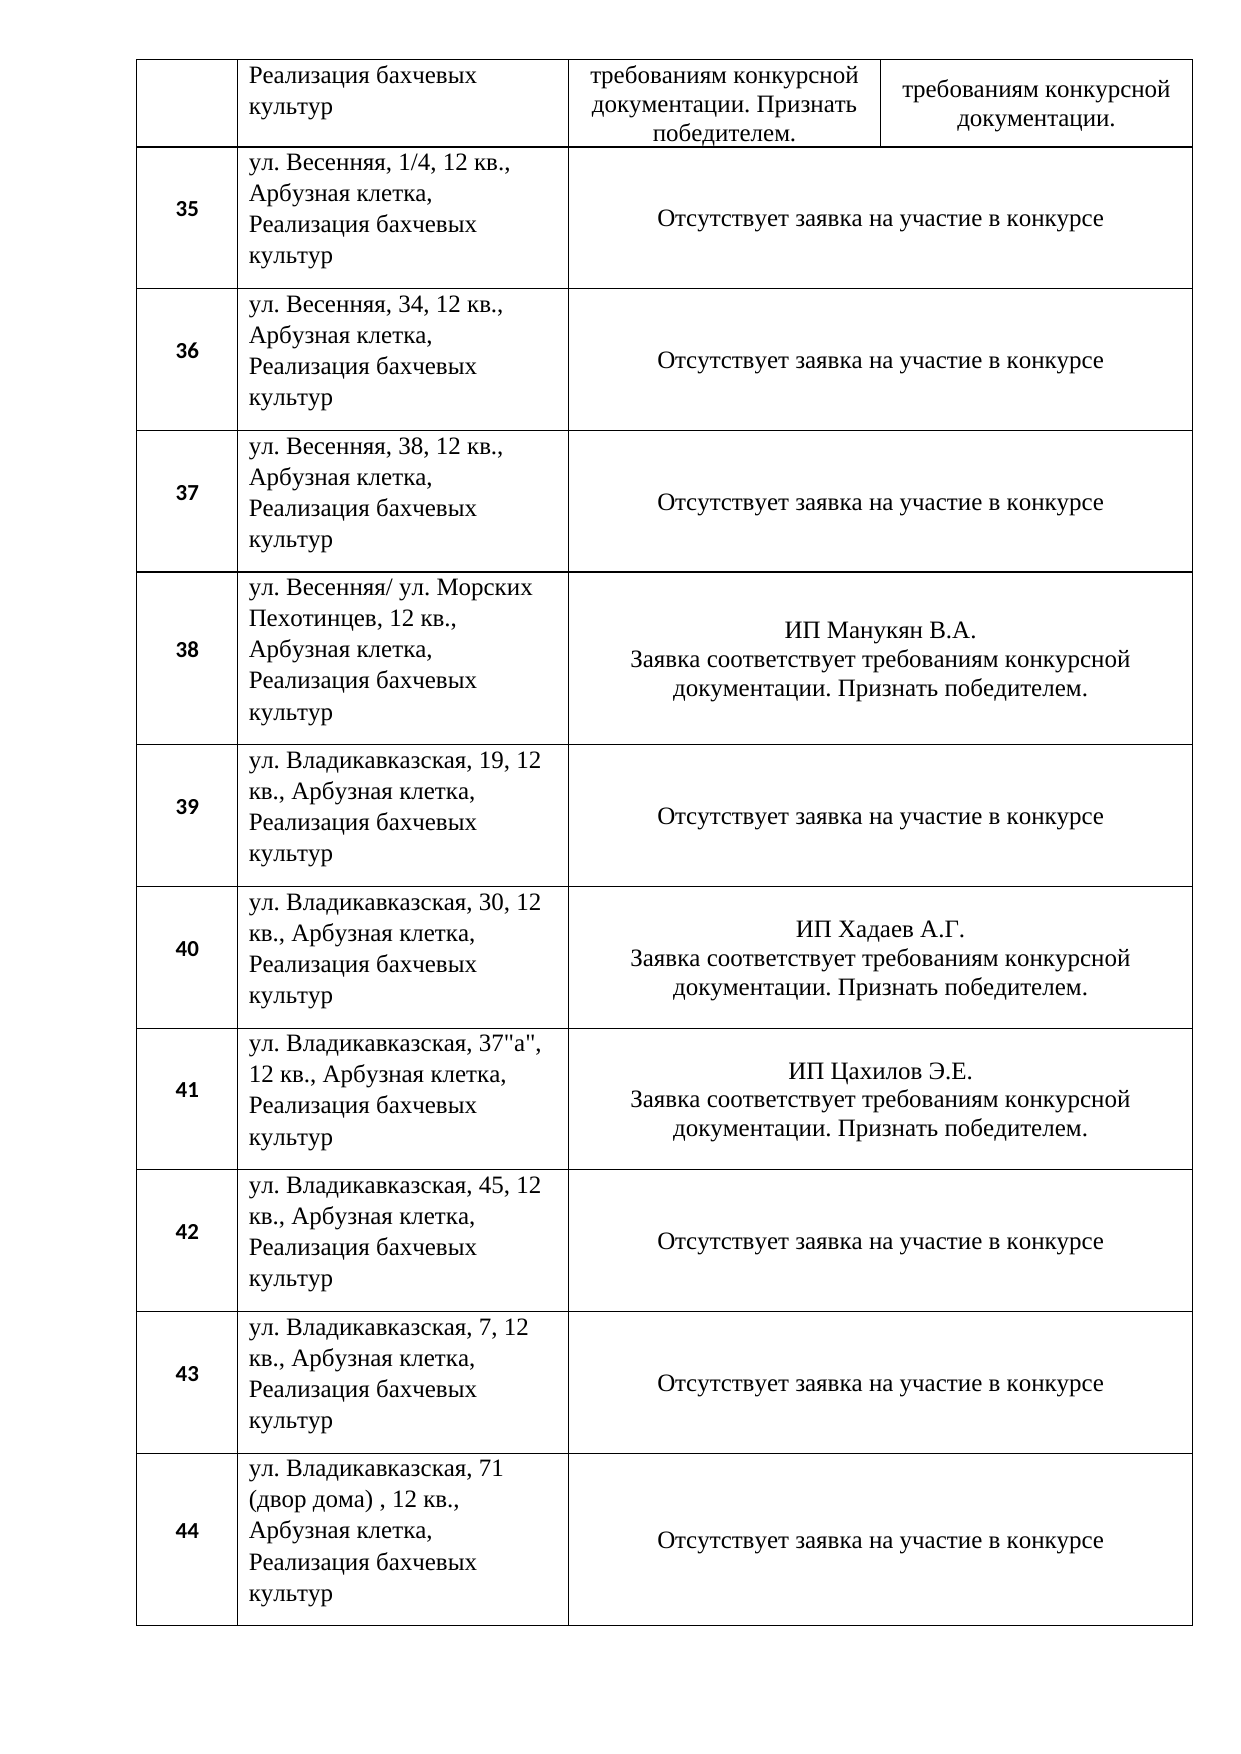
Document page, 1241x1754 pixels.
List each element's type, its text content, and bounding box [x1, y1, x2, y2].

table_cell ул. Владикавказская, 30, 12 кв., Арбузная клетка, Реализация бахчевых культур [238, 887, 568, 1027]
table_cell Отсутствует заявка на участие в конкурсе [569, 1312, 1192, 1452]
table_cell Отсутствует заявка на участие в конкурсе [569, 431, 1192, 571]
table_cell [238, 60, 568, 146]
table_cell ИП Цахилов Э.Е. Заявка соответствует требованиям конкурсной документации. Признать победителем. [569, 1029, 1192, 1169]
table_cell ул. Владикавказская, 37"а", 12 кв., Арбузная клетка, Реализация бахчевых культур [238, 1029, 568, 1169]
table_cell ул. Владикавказская, 7, 12 кв., Арбузная клетка, Реализация бахчевых культур [238, 1312, 568, 1452]
table_cell ул. Владикавказская, 45, 12 кв., Арбузная клетка, Реализация бахчевых культур [238, 1170, 568, 1311]
table_cell 40 [137, 887, 237, 1027]
table_cell 42 [137, 1170, 237, 1311]
table_cell ул. Владикавказская, 19, 12 кв., Арбузная клетка, Реализация бахчевых культур [238, 745, 568, 886]
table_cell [569, 60, 880, 146]
table_cell 39 [137, 745, 237, 886]
table_cell 44 [137, 1454, 237, 1625]
table_cell Отсутствует заявка на участие в конкурсе [569, 289, 1192, 430]
table_cell 36 [137, 289, 237, 430]
table_cell ИП Хадаев А.Г. Заявка соответствует требованиям конкурсной документации. Признать победителем. [569, 887, 1192, 1027]
table_cell 41 [137, 1029, 237, 1169]
table_cell 35 [137, 148, 237, 288]
table_cell ул. Весенняя, 1/4, 12 кв., Арбузная клетка, Реализация бахчевых культур [238, 148, 568, 288]
table_cell Отсутствует заявка на участие в конкурсе [569, 745, 1192, 886]
table_cell 38 [137, 573, 237, 744]
table_cell 43 [137, 1312, 237, 1452]
table_cell ул. Весенняя/ ул. Морских Пехотинцев, 12 кв., Арбузная клетка, Реализация бахчевых культур [238, 573, 568, 744]
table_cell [881, 60, 1192, 146]
table_cell ИП Манукян В.А. Заявка соответствует требованиям конкурсной документации. Признать победителем. [569, 573, 1192, 744]
table_cell ул. Владикавказская, 71 (двор дома) , 12 кв., Арбузная клетка, Реализация бахчевых культур [238, 1454, 568, 1625]
table_cell Отсутствует заявка на участие в конкурсе [569, 148, 1192, 288]
table_cell Отсутствует заявка на участие в конкурсе [569, 1454, 1192, 1625]
table_cell ул. Весенняя, 38, 12 кв., Арбузная клетка, Реализация бахчевых культур [238, 431, 568, 571]
table_cell ул. Весенняя, 34, 12 кв., Арбузная клетка, Реализация бахчевых культур [238, 289, 568, 430]
table_cell Отсутствует заявка на участие в конкурсе [569, 1170, 1192, 1311]
table_cell 37 [137, 431, 237, 571]
table_cell 34 [137, 60, 237, 146]
